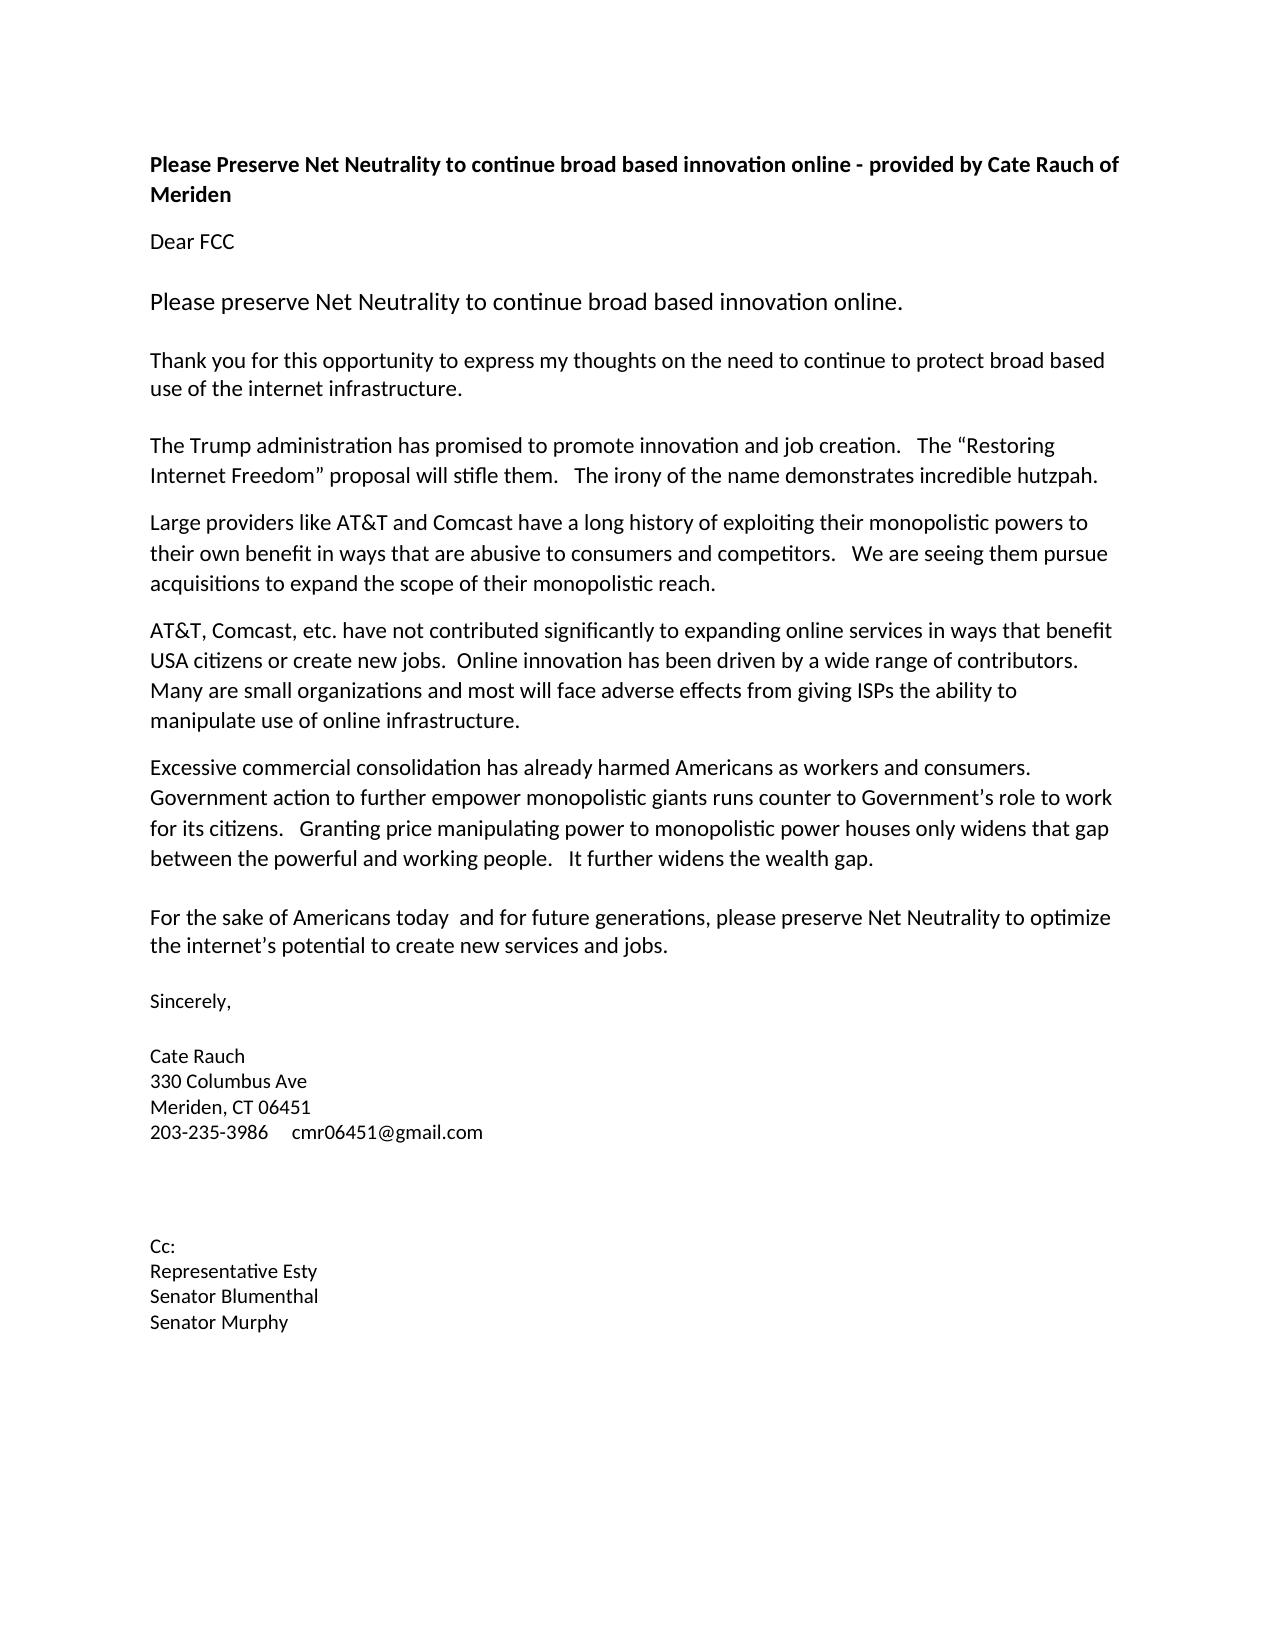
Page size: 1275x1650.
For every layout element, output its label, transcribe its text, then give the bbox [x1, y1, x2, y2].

text Please Preserve Net Neutrality to continue broad based innovation online - provided by Cate Rauch of Meriden [150, 150, 1125, 208]
text 203-235-3986 cmr06451@gmail.com [150, 1119, 1125, 1145]
text Dear FCC [150, 227, 1125, 255]
text For the sake of Americans today and for future generations, please preserve Net Neutrality to optimize the internet’s potential to create new services and jobs. [150, 903, 1125, 959]
text AT&T, Comcast, etc. have not contributed significantly to expanding online services in ways that benefit USA citizens or create new jobs. Online innovation has been driven by a wide range of contributors. Many are small organizations and most will face adverse effects from giving ISPs the ability to manipulate use of online infrastructure. [150, 616, 1125, 734]
text Please preserve Net Neutrality to continue broad based innovation online. [150, 286, 1125, 317]
text Large providers like AT&T and Comcast have a long history of exploiting their monopolistic powers to their own benefit in ways that are abusive to consumers and competitors. We are seeing them pursue acquisitions to expand the scope of their monopolistic reach. [150, 508, 1125, 597]
text The Trump administration has promised to promote innovation and job creation. The “Restoring Internet Freedom” proposal will stifle them. The irony of the name demonstrates incredible hutzpah. [150, 431, 1125, 489]
text Meriden, CT 06451 [150, 1094, 1125, 1119]
text Cc: Representative Esty Senator Blumenthal Senator Murphy [150, 1233, 1125, 1362]
text Sincerely, [150, 988, 1125, 1014]
text Excessive commercial consolidation has already harmed Americans as workers and consumers. Government action to further empower monopolistic giants runs counter to Government’s role to work for its citizens. Granting price manipulating power to monopolistic power houses only widens that gap between the powerful and working people. It further widens the wealth gap. [150, 753, 1125, 872]
text 330 Columbus Ave [150, 1068, 1125, 1094]
text Thank you for this opportunity to express my thoughts on the need to continue to protect broad based use of the internet infrastructure. [150, 346, 1125, 402]
text Cate Rauch [150, 1043, 1125, 1068]
